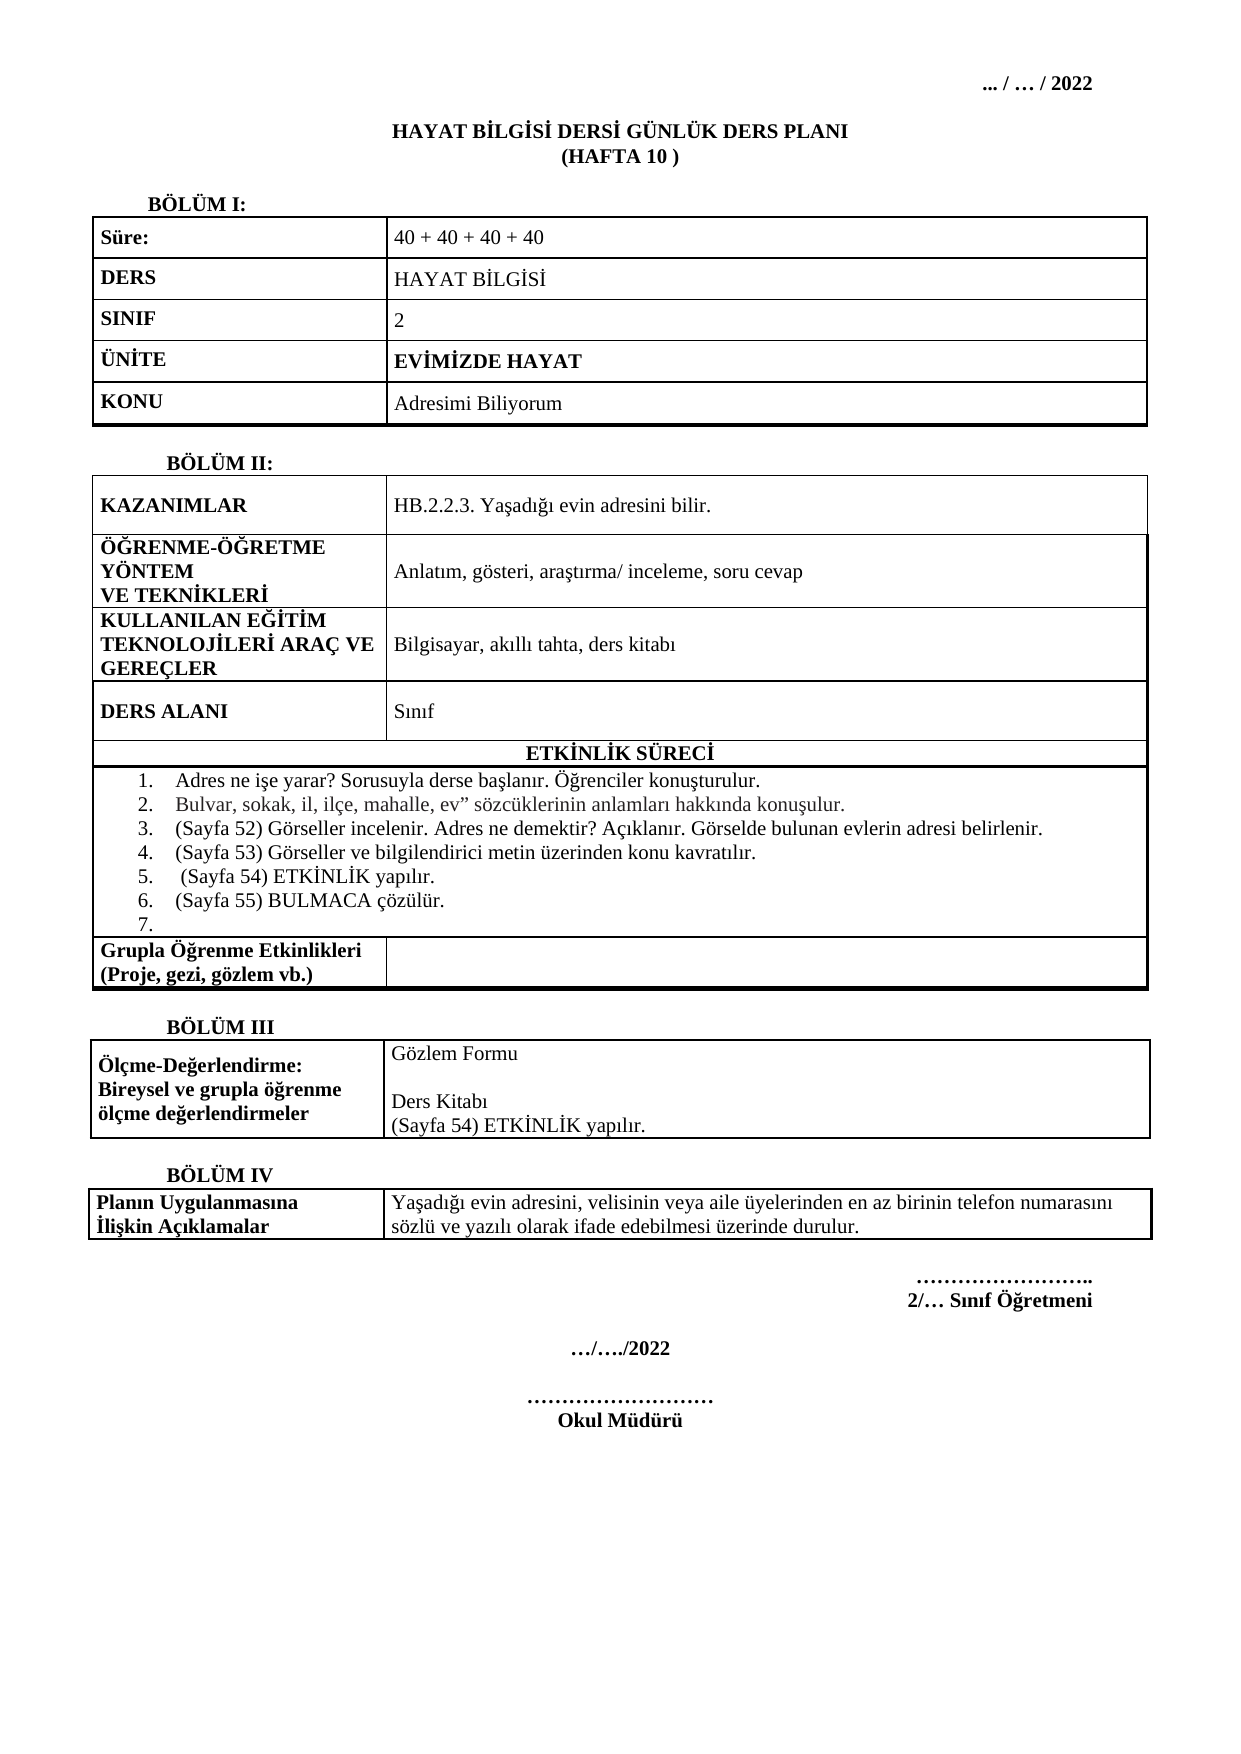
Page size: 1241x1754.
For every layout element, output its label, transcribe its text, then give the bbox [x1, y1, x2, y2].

subtitle BÖLÜM IV [148, 1163, 1092, 1187]
table_cell [387, 938, 1146, 986]
text …/…./2022 [148, 1336, 1092, 1360]
table_cell KONU [94, 383, 386, 422]
text …………………….. [148, 1264, 1092, 1288]
table_header HB.2.2.3. Yaşadığı evin adresini bilir. [387, 476, 1147, 534]
table_cell Anlatım, gösteri, araştırma/ inceleme, soru cevap [387, 535, 1146, 607]
table_cell DERS ALANI [94, 682, 386, 740]
table_cell Grupla Öğrenme Etkinlikleri (Proje, gezi, gözlem vb.) [94, 938, 386, 986]
table_cell DERS [94, 259, 386, 298]
table_header Planın Uygulanmasına İlişkin Açıklamalar [90, 1190, 383, 1238]
table_header KAZANIMLAR [93, 476, 386, 534]
table_header Yaşadığı evin adresini, velisinin veya aile üyelerinden en az birinin telefon numarasını sözlü ve yazılı olarak ifade edebilmesi üzerinde durulur. [385, 1190, 1150, 1238]
table_cell ETKİNLİK SÜRECİ [94, 741, 1146, 765]
text (HAFTA 10 ) [148, 143, 1092, 168]
table_cell ÜNİTE [94, 341, 386, 381]
table_header 40 + 40 + 40 + 40 [388, 218, 1146, 257]
text BÖLÜM II: [148, 451, 1092, 475]
table_cell EVİMİZDE HAYAT [388, 341, 1146, 381]
text ……………………… [148, 1384, 1092, 1408]
text BÖLÜM I: [148, 192, 1092, 216]
table_header Ölçme-Değerlendirme: Bireysel ve grupla öğrenme ölçme değerlendirmeler [92, 1041, 383, 1137]
table_cell KULLANILAN EĞİTİM TEKNOLOJİLERİ ARAÇ VE GEREÇLER [93, 608, 386, 680]
table_cell Adres ne işe yarar? Sorusuyla derse başlanır. Öğrenciler konuşturulur. Bulvar, sokak, il, ilçe, mahalle, ev” sözcüklerinin anlamları hakkında konuşulur. (Sayfa 52) Görseller incelenir. Adres ne demektir? Açıklanır. Görselde bulunan evlerin adresi belirlenir. (Sayfa 53) Görseller ve bilgilendirici metin üzerinden konu kavratılır. (Sayfa 54) ETKİNLİK yapılır. (Sayfa 55) BULMACA çözülür. [94, 768, 1146, 936]
table_cell Sınıf [387, 682, 1146, 740]
table_cell Bilgisayar, akıllı tahta, ders kitabı [387, 608, 1146, 680]
table_cell SINIF [94, 300, 386, 340]
text HAYAT BİLGİSİ DERSİ GÜNLÜK DERS PLANI [148, 119, 1092, 143]
text 2/… Sınıf Öğretmeni [148, 1288, 1092, 1312]
text Okul Müdürü [148, 1408, 1092, 1432]
table_cell HAYAT BİLGİSİ [388, 259, 1146, 298]
table_header Süre: [94, 218, 386, 257]
table_header Gözlem Formu Ders Kitabı (Sayfa 54) ETKİNLİK yapılır. [385, 1041, 1149, 1137]
table_cell Adresimi Biliyorum [388, 383, 1146, 422]
subtitle BÖLÜM III [148, 1015, 1092, 1039]
table_cell 2 [388, 300, 1146, 340]
text ... / … / 2022 [148, 71, 1092, 95]
table_cell ÖĞRENME-ÖĞRETME YÖNTEM VE TEKNİKLERİ [93, 535, 386, 607]
